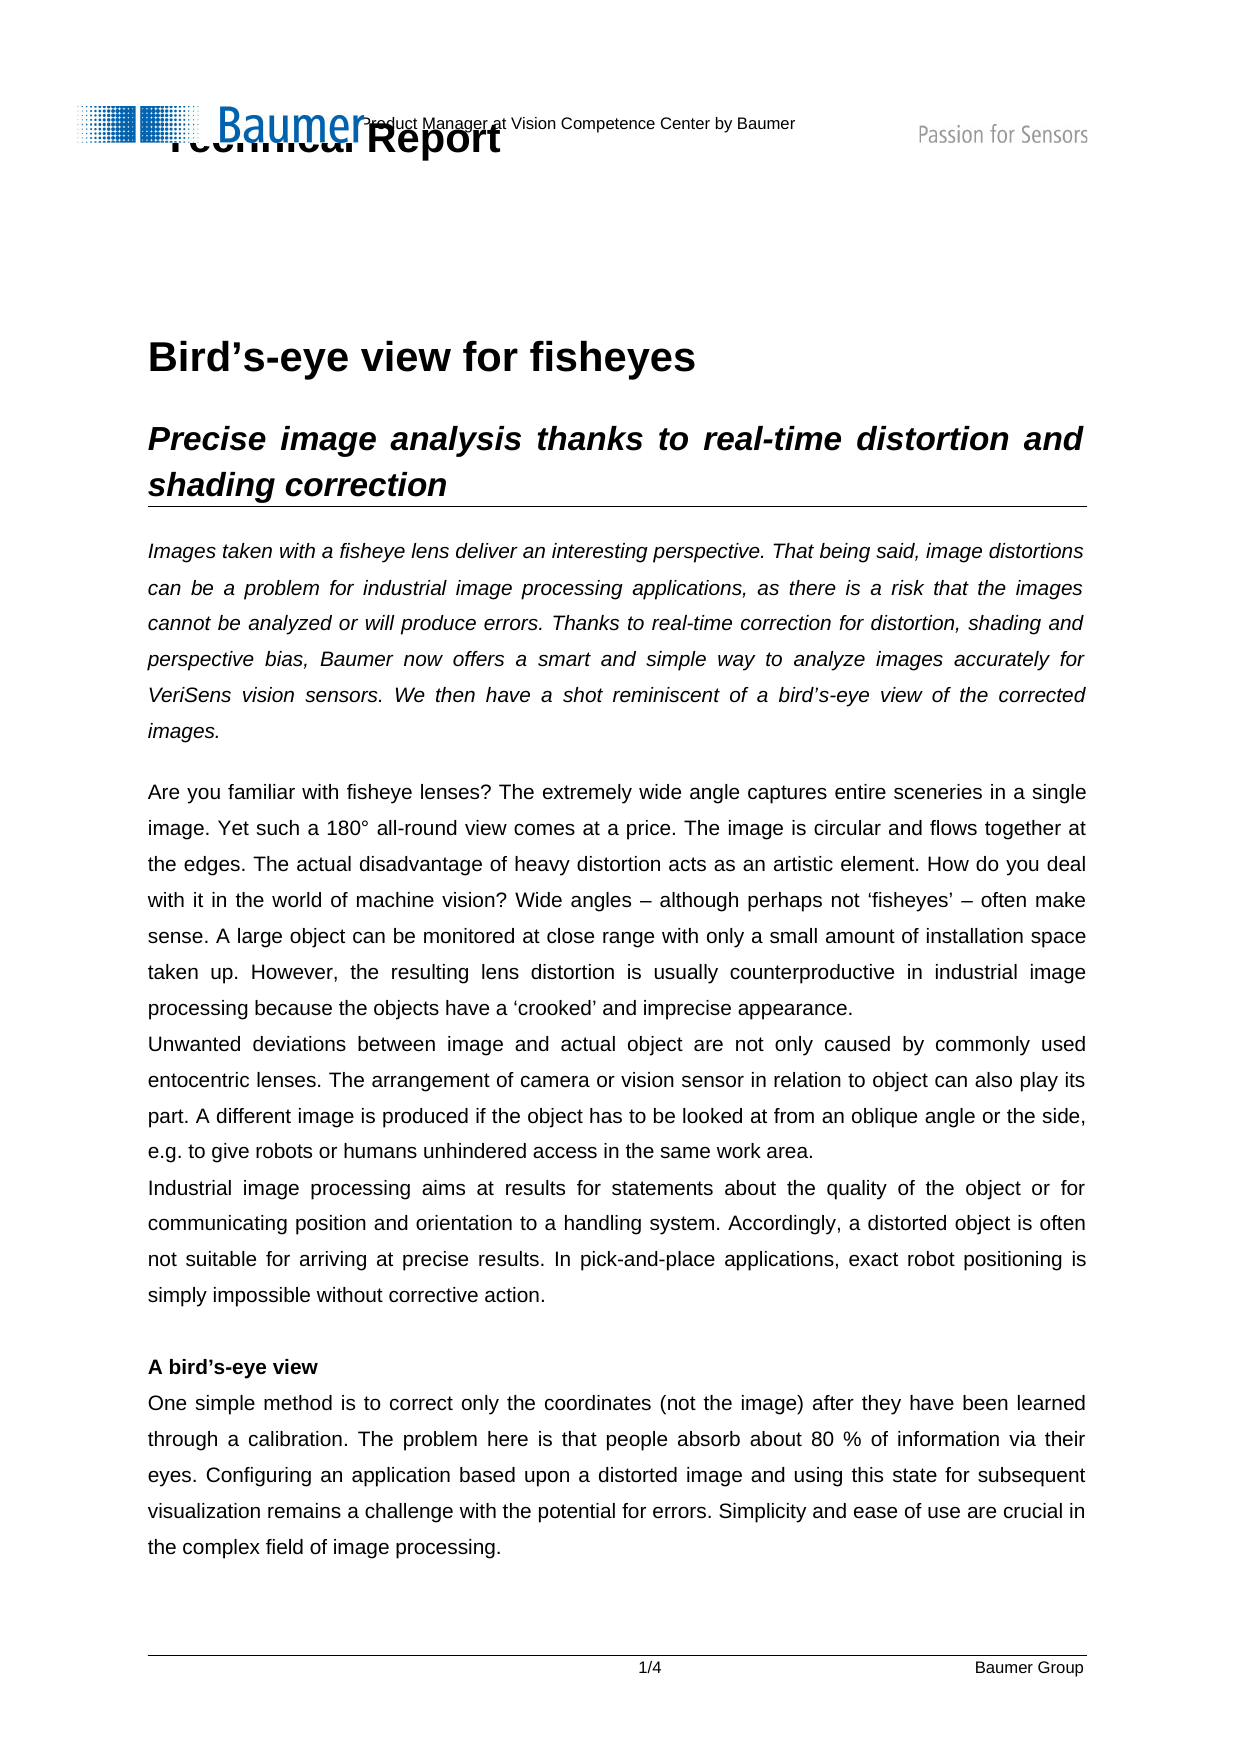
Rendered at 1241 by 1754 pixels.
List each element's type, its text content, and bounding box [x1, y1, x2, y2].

text One simple method is to correct only the coordinates (not the image) after they have been learned through a calibration. The problem here is that people absorb about 80 % of information via their eyes. Configuring an application based upon a distorted image and using this state for subsequent visualization remains a challenge with the potential for errors. Simplicity and ease of use are crucial in the complex field of image processing. [148, 1391, 1087, 1559]
text Images taken with a fisheye lens deliver an interesting perspective. That being said, image distortions can be a problem for industrial image processing applications, as there is a risk that the images cannot be analyzed or will produce errors. Thanks to real-time correction for distortion, shading and perspective bias, Baumer now offers a smart and simple way to analyze images accurately for VeriSens vision sensors. We then have a shot reminiscent of a bird’s-eye view of the corrected images. [148, 539, 1087, 743]
picture [77, 106, 365, 143]
text Industrial image processing aims at results for statements about the quality of the object or for communicating position and orientation to a handling system. Accordingly, a distorted object is often not suitable for arriving at precise results. In pick-and-place applications, exact robot positioning is simply impossible without corrective action. [148, 1175, 1087, 1307]
text Bird’s-eye view for fisheyes [148, 332, 1087, 380]
text A bird’s-eye view [148, 1355, 1087, 1379]
text Are you familiar with fisheye lenses? The extremely wide angle captures entire sceneries in a single image. Yet such a 180° all-round view comes at a price. The image is circular and flows together at the edges. The actual disadvantage of heavy distortion acts as an artistic element. How do you deal with it in the world of machine vision? Wide angles – although perhaps not ‘fisheyes’ – often make sense. A large object can be monitored at close range with only a small amount of installation space taken up. However, the resulting lens distortion is usually counterproductive in industrial image processing because the objects have a ‘crooked’ and imprecise appearance. [148, 780, 1087, 1019]
text Precise image analysis thanks to real-time distortion and shading correction [148, 419, 1087, 506]
picture [919, 124, 1088, 143]
text Unwanted deviations between image and actual object are not only caused by commonly used entocentric lenses. The arrangement of camera or vision sensor in relation to object can also play its part. A different image is produced if the object has to be looked at from an oblique angle or the side, e.g. to give robots or humans unhindered access in the same work area. [148, 1032, 1087, 1163]
